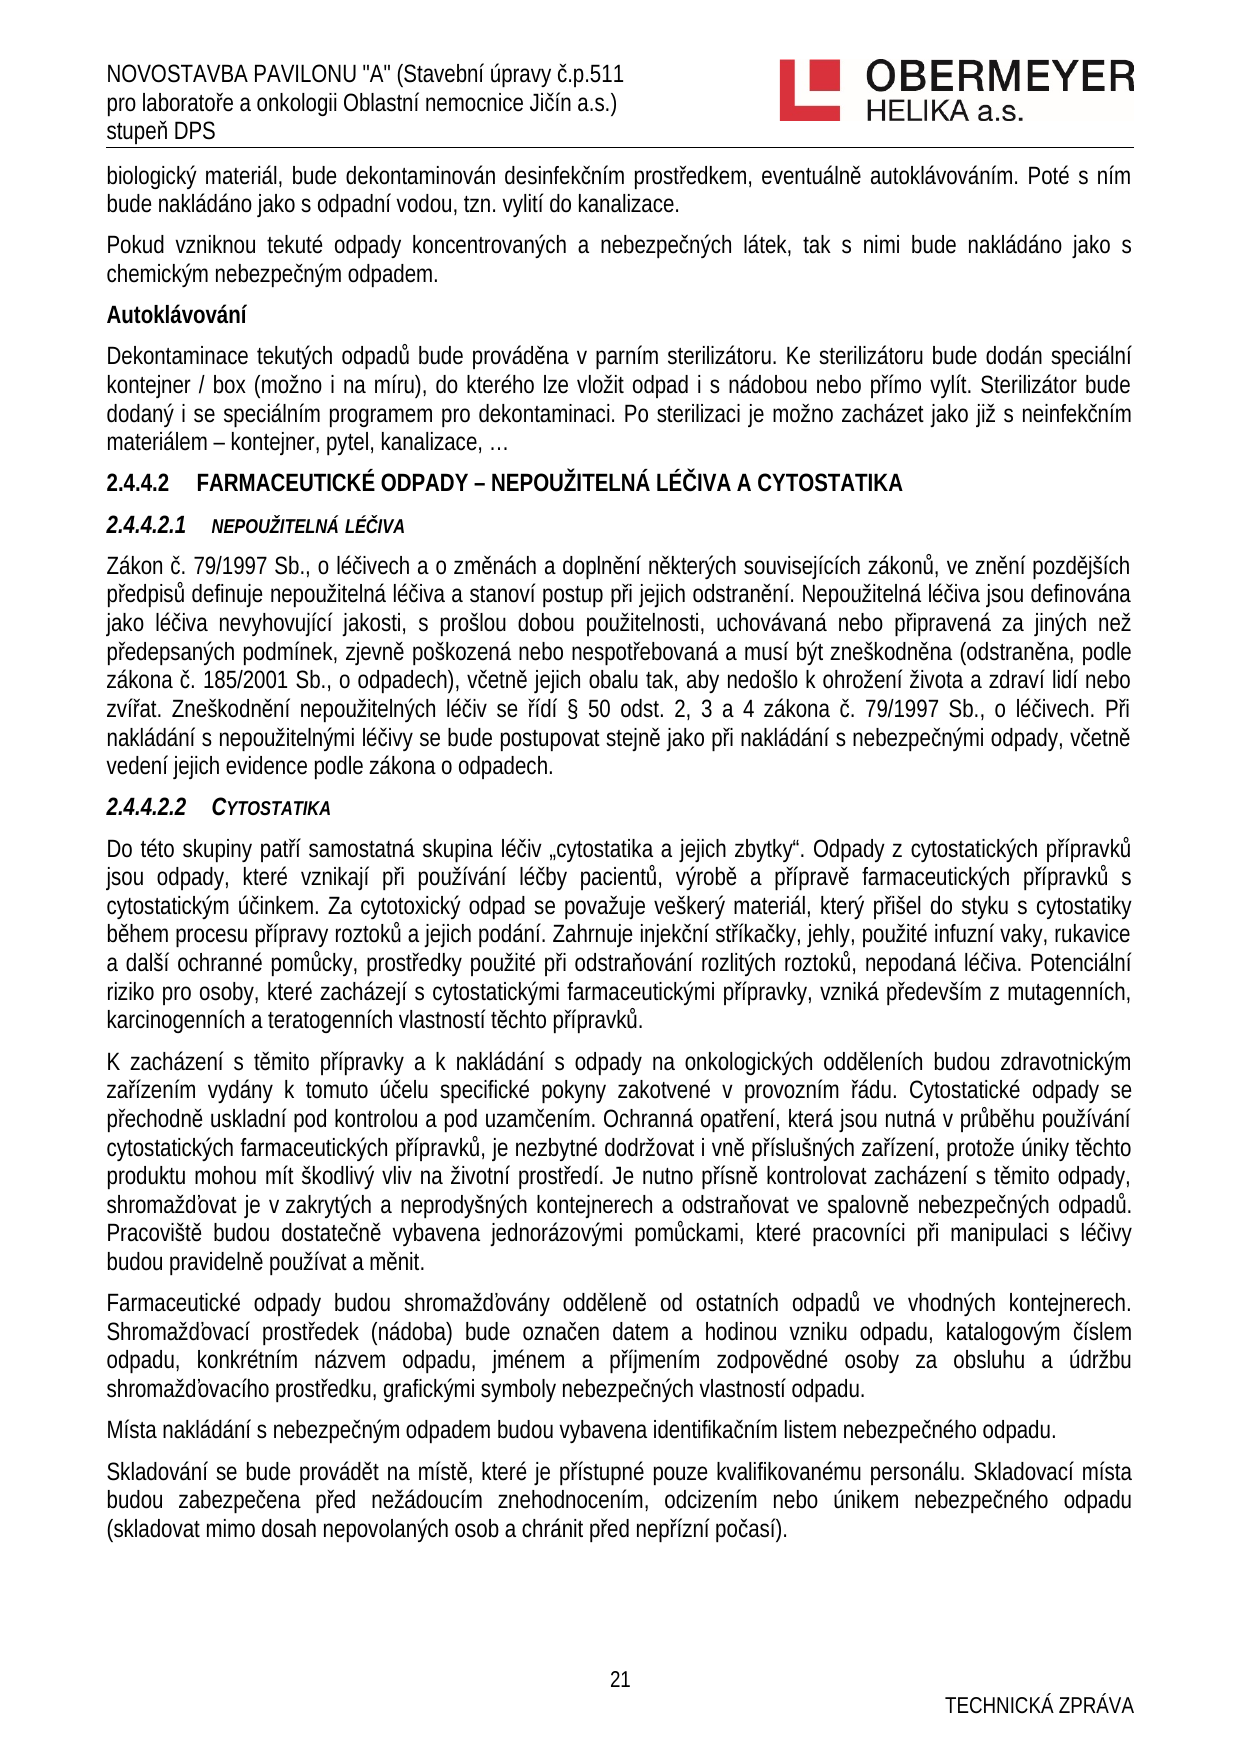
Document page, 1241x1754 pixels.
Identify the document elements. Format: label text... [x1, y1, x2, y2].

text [106, 161, 1134, 218]
text Místa nakládání s nebezpečným odpadem budou vybavena identifikačním listem nebezpečného odpadu. [106, 1415, 1134, 1444]
text Pokud vzniknou tekuté odpady koncentrovaných a nebezpečných látek, tak s nimi bude nakládáno jako s chemickým nebezpečným odpadem. [106, 230, 1134, 288]
text Do této skupiny patří samostatná skupina léčiv „cytostatika a jejich zbytky“. Odpady z cytostatických přípravků jsou odpady, které vznikají při používání léčby pacientů, výrobě a přípravě farmaceutických přípravků s cytostatickým účinkem. Za cytotoxický odpad se považuje veškerý materiál, který přišel do styku s cytostatiky během procesu přípravy roztoků a jejich podání. Zahrnuje injekční stříkačky, jehly, použité infuzní vaky, rukavice a další ochranné pomůcky, prostředky použité při odstraňování rozlitých roztoků, nepodaná léčiva. Potenciální riziko pro osoby, které zacházejí s cytostatickými farmaceutickými přípravky, vzniká především z mutagenních, karcinogenních a teratogenních vlastností těchto přípravků. [106, 833, 1134, 1034]
text Autoklávování [106, 300, 1134, 329]
text Farmaceutické odpady budou shromažďovány odděleně od ostatních odpadů ve vhodných kontejnerech. Shromažďovací prostředek (nádoba) bude označen datem a hodinou vzniku odpadu, katalogovým číslem odpadu, konkrétním názvem odpadu, jménem a příjmením zodpovědné osoby za obsluhu a údržbu shromažďovacího prostředku, grafickými symboly nebezpečných vlastností odpadu. [106, 1288, 1134, 1403]
text Dekontaminace tekutých odpadů bude prováděna v parním sterilizátoru. Ke sterilizátoru bude dodán speciální kontejner / box (možno i na míru), do kterého lze vložit odpad i s nádobou nebo přímo vylít. Sterilizátor bude dodaný i se speciálním programem pro dekontaminaci. Po sterilizaci je možno zacházet jako již s neinfekčním materiálem – kontejner, pytel, kanalizace, … [106, 341, 1134, 456]
text Skladování se bude provádět na místě, které je přístupné pouze kvalifikovanému personálu. Skladovací místa budou zabezpečena před nežádoucím znehodnocením, odcizením nebo únikem nebezpečného odpadu (skladovat mimo dosah nepovolaných osob a chránit před nepřízní počasí). [106, 1456, 1134, 1542]
text Zákon č. 79/1997 Sb., o léčivech a o změnách a doplnění některých souvisejících zákonů, ve znění pozdějších předpisů definuje nepoužitelná léčiva a stanoví postup při jejich odstranění. Nepoužitelná léčiva jsou definována jako léčiva nevyhovující jakosti, s prošlou dobou použitelnosti, uchovávaná nebo připravená za jiných než předepsaných podmínek, zjevně poškozená nebo nespotřebovaná a musí být zneškodněna (odstraněna, podle zákona č. 185/2001 Sb., o odpadech), včetně jejich obalu tak, aby nedošlo k ohrožení života a zdraví lidí nebo zvířat. Zneškodnění nepoužitelných léčiv se řídí § 50 odst. 2, 3 a 4 zákona č. 79/1997 Sb., o léčivech. Při nakládání s nepoužitelnými léčivy se bude postupovat stejně jako při nakládání s nebezpečnými odpady, včetně vedení jejich evidence podle zákona o odpadech. [106, 551, 1134, 780]
subtitle Cytostatika [106, 792, 1134, 821]
picture [779, 59, 1134, 121]
subtitle nepoužitelná léčiva [106, 509, 1134, 538]
subtitle Farmaceutické odpady – nepoužitelná léčiva a cytostatika [106, 468, 1134, 497]
text K zacházení s těmito přípravky a k nakládání s odpady na onkologických odděleních budou zdravotnickým zařízením vydány k tomuto účelu specifické pokyny zakotvené v provozním řádu. Cytostatické odpady se přechodně uskladní pod kontrolou a pod uzamčením. Ochranná opatření, která jsou nutná v průběhu používání cytostatických farmaceutických přípravků, je nezbytné dodržovat i vně příslušných zařízení, protože úniky těchto produktu mohou mít škodlivý vliv na životní prostředí. Je nutno přísně kontrolovat zacházení s těmito odpady, shromažďovat je v zakrytých a neprodyšných kontejnerech a odstraňovat ve spalovně nebezpečných odpadů. Pracoviště budou dostatečně vybavena jednorázovými pomůckami, které pracovníci při manipulaci s léčivy budou pravidelně používat a měnit. [106, 1047, 1134, 1276]
